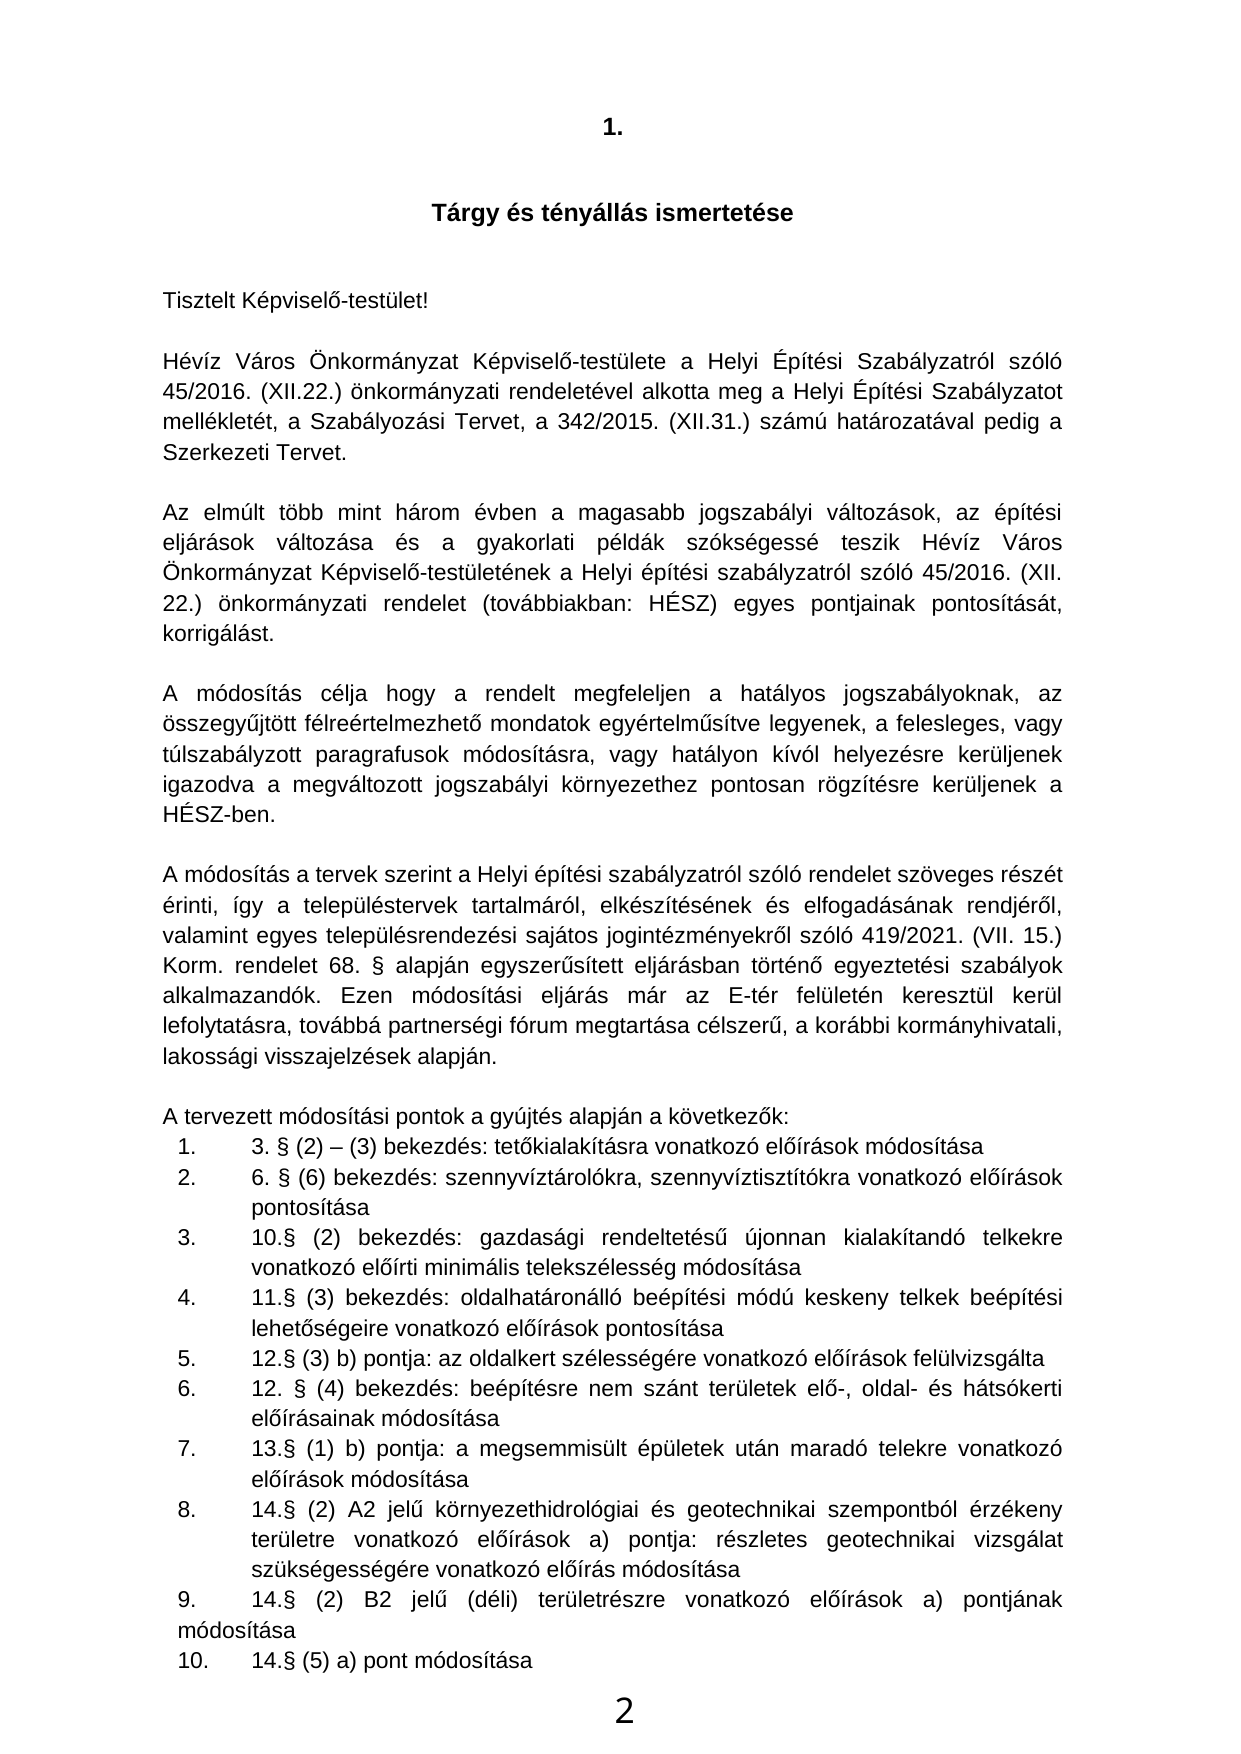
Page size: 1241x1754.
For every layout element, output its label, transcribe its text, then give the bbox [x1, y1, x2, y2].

text Tisztelt Képviselő-testület! [162, 287, 1063, 314]
text 2. 6. § (6) bekezdés: szennyvíztárolókra, szennyvíztisztítókra vonatkozó előírások pontosítása [177, 1163, 1063, 1220]
text 3. 10.§ (2) bekezdés: gazdasági rendeltetésű újonnan kialakítandó telkekre vonatkozó előírti minimális telekszélesség módosítása [177, 1224, 1063, 1281]
text 4. 11.§ (3) bekezdés: oldalhatáronálló beépítési módú keskeny telkek beépítési lehetőségeire vonatkozó előírások pontosítása [177, 1284, 1063, 1341]
text 8. 14.§ (2) A2 jelű környezethidrológiai és geotechnikai szempontból érzékeny területre vonatkozó előírások a) pontja: részletes geotechnikai vizsgálat szükségességére vonatkozó előírás módosítása [177, 1496, 1063, 1583]
text 7. 13.§ (1) b) pontja: a megsemmisült épületek után maradó telekre vonatkozó előírások módosítása [177, 1435, 1063, 1492]
text 6. 12. § (4) bekezdés: beépítésre nem szánt területek elő-, oldal- és hátsókerti előírásainak módosítása [177, 1375, 1063, 1432]
text 1. [162, 112, 1063, 141]
text 5. 12.§ (3) b) pontja: az oldalkert szélességére vonatkozó előírások felülvizsgálta [177, 1345, 1063, 1371]
text Az elmúlt több mint három évben a magasabb jogszabályi változások, az építési eljárások változása és a gyakorlati példák szókségessé teszik Hévíz Város Önkormányzat Képviselő-testületének a Helyi építési szabályzatról szóló 45/2016. (XII. 22.) önkormányzati rendelet (továbbiakban: HÉSZ) egyes pontjainak pontosítását, korrigálást. [162, 499, 1063, 646]
text A tervezett módosítási pontok a gyújtés alapján a következők: [162, 1103, 1063, 1129]
text 1. 3. § (2) – (3) bekezdés: tetőkialakításra vonatkozó előírások módosítása [177, 1133, 1063, 1160]
text A módosítás a tervek szerint a Helyi építési szabályzatról szóló rendelet szöveges részét érinti, így a településtervek tartalmáról, elkészítésének és elfogadásának rendjéről, valamint egyes településrendezési sajátos jogintézményekről szóló 419/2021. (VII. 15.) Korm. rendelet 68. § alapján egyszerűsített eljárásban történő egyeztetési szabályok alkalmazandók. Ezen módosítási eljárás már az E-tér felületén keresztül kerül lefolytatásra, továbbá partnerségi fórum megtartása célszerű, a korábbi kormányhivatali, lakossági visszajelzések alapján. [162, 861, 1063, 1069]
text Tárgy és tényállás ismertetése [162, 198, 1063, 227]
text Hévíz Város Önkormányzat Képviselő-testülete a Helyi Építési Szabályzatról szóló 45/2016. (XII.22.) önkormányzati rendeletével alkotta meg a Helyi Építési Szabályzatot mellékletét, a Szabályozási Tervet, a 342/2015. (XII.31.) számú határozatával pedig a Szerkezeti Tervet. [162, 348, 1063, 465]
text 10. 14.§ (5) a) pont módosítása [177, 1647, 1063, 1673]
text 9. 14.§ (2) B2 jelű (déli) területrészre vonatkozó előírások a) pontjának módosítása [177, 1586, 1063, 1643]
text A módosítás célja hogy a rendelt megfeleljen a hatályos jogszabályoknak, az összegyűjtött félreértelmezhető mondatok egyértelműsítve legyenek, a felesleges, vagy túlszabályzott paragrafusok módosításra, vagy hatályon kívól helyezésre kerüljenek igazodva a megváltozott jogszabályi környezethez pontosan rögzítésre kerüljenek a HÉSZ-ben. [162, 680, 1063, 827]
